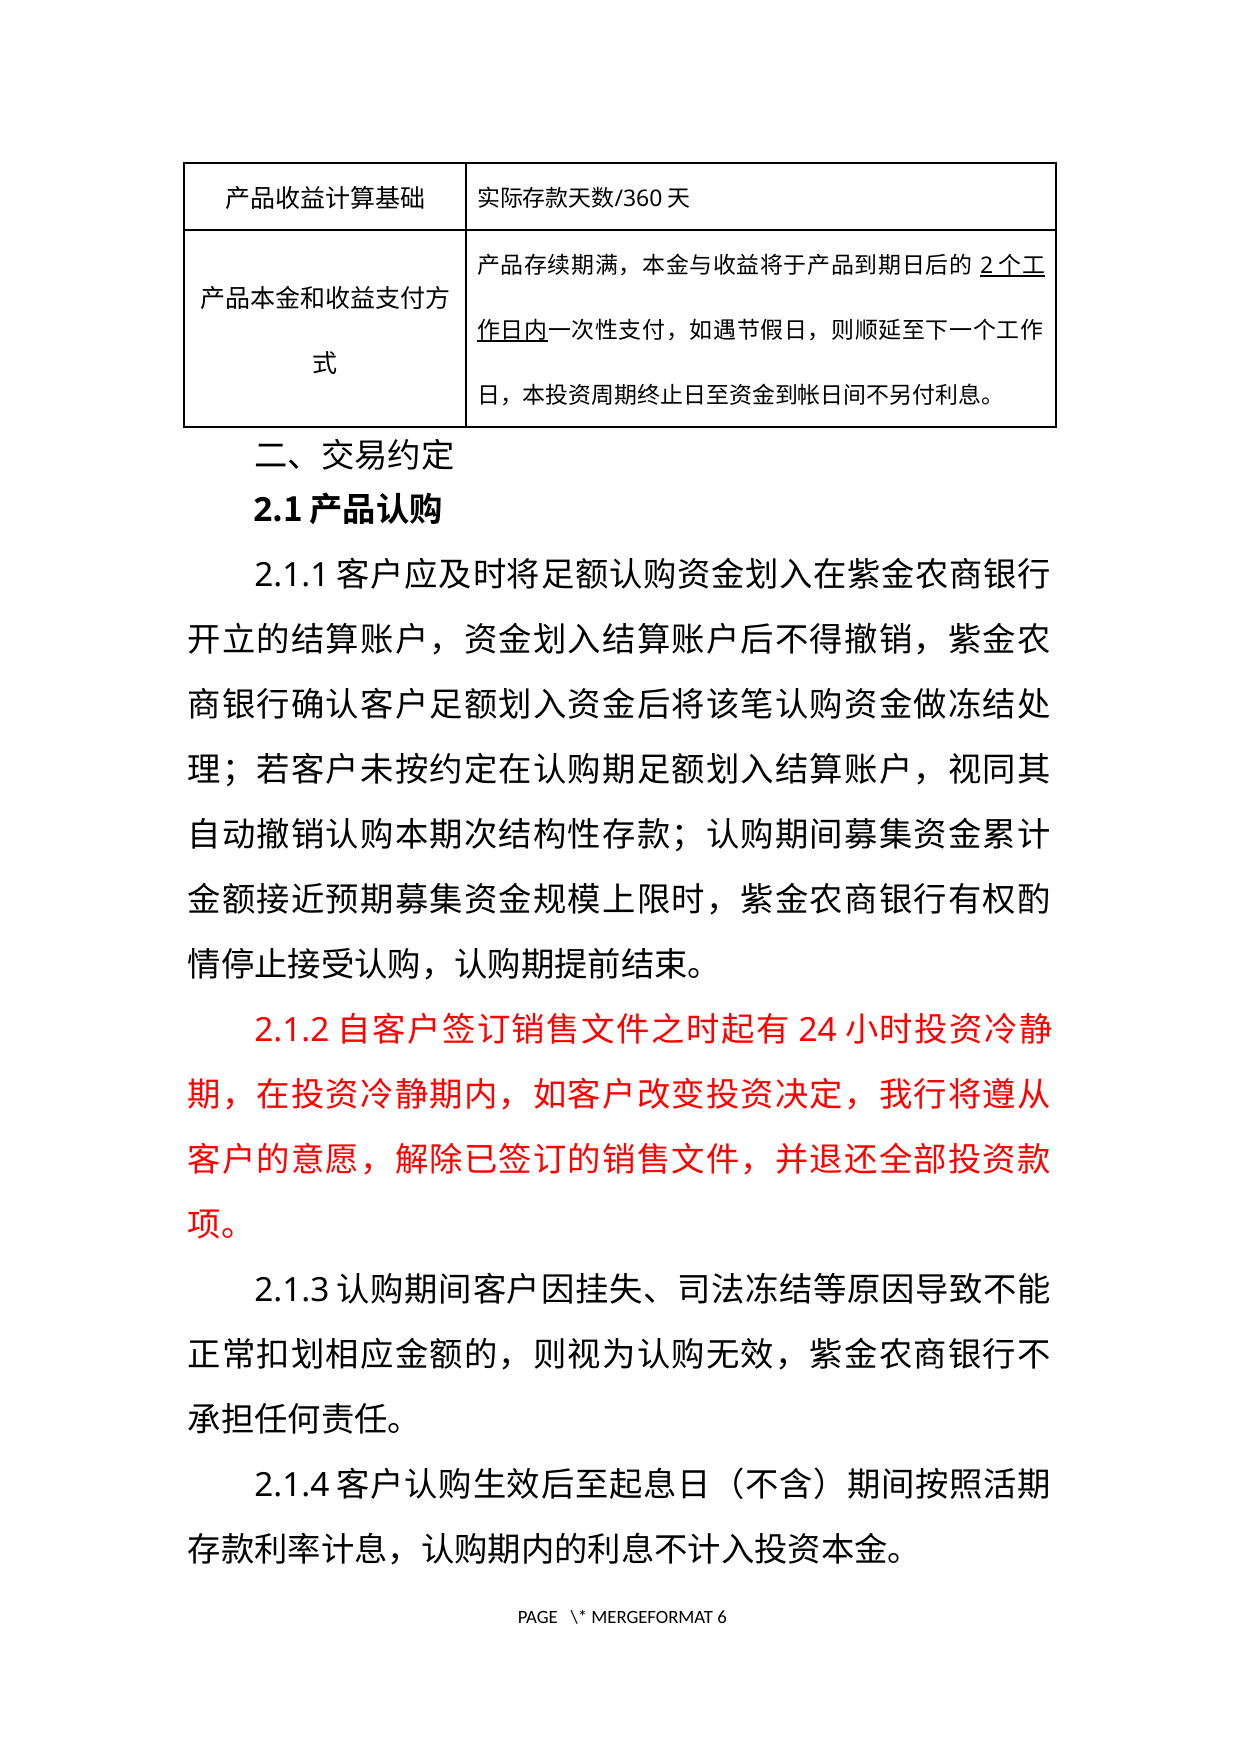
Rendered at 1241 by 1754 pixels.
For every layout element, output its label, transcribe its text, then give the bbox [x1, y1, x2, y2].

table_cell 实际存款天数/360天 [467, 164, 1055, 229]
table_cell 产品本金和收益支付方式 [185, 231, 465, 426]
text 2.1.1客户应及时将足额认购资金划入在紫金农商银行开立的结算账户，资金划入结算账户后不得撤销，紫金农商银行确认客户足额划入资金后将该笔认购资金做冻结处理；若客户未按约定在认购期足额划入结算账户，视同其自动撤销认购本期次结构性存款；认购期间募集资金累计金额接近预期募集资金规模上限时，紫金农商银行有权酌情停止接受认购，认购期提前结束。 [187, 539, 1053, 994]
text 2.1.2自客户签订销售文件之时起有24小时投资冷静期，在投资冷静期内，如客户改变投资决定，我行将遵从客户的意愿，解除已签订的销售文件，并退还全部投资款项。 [187, 994, 1053, 1254]
text 2.1产品认购 [187, 474, 1053, 539]
text 二、交易约定 [187, 441, 1053, 474]
text 2.1.3认购期间客户因挂失、司法冻结等原因导致不能正常扣划相应金额的，则视为认购无效，紫金农商银行不承担任何责任。 [187, 1254, 1053, 1449]
table_cell 产品收益计算基础 [185, 164, 465, 229]
text 2.1.4客户认购生效后至起息日（不含）期间按照活期存款利率计息，认购期内的利息不计入投资本金。 [187, 1449, 1053, 1579]
table_cell 产品存续期满，本金与收益将于产品到期日后的2个工作日内一次性支付，如遇节假日，则顺延至下一个工作日，本投资周期终止日至资金到帐日间不另付利息。 [467, 231, 1055, 426]
